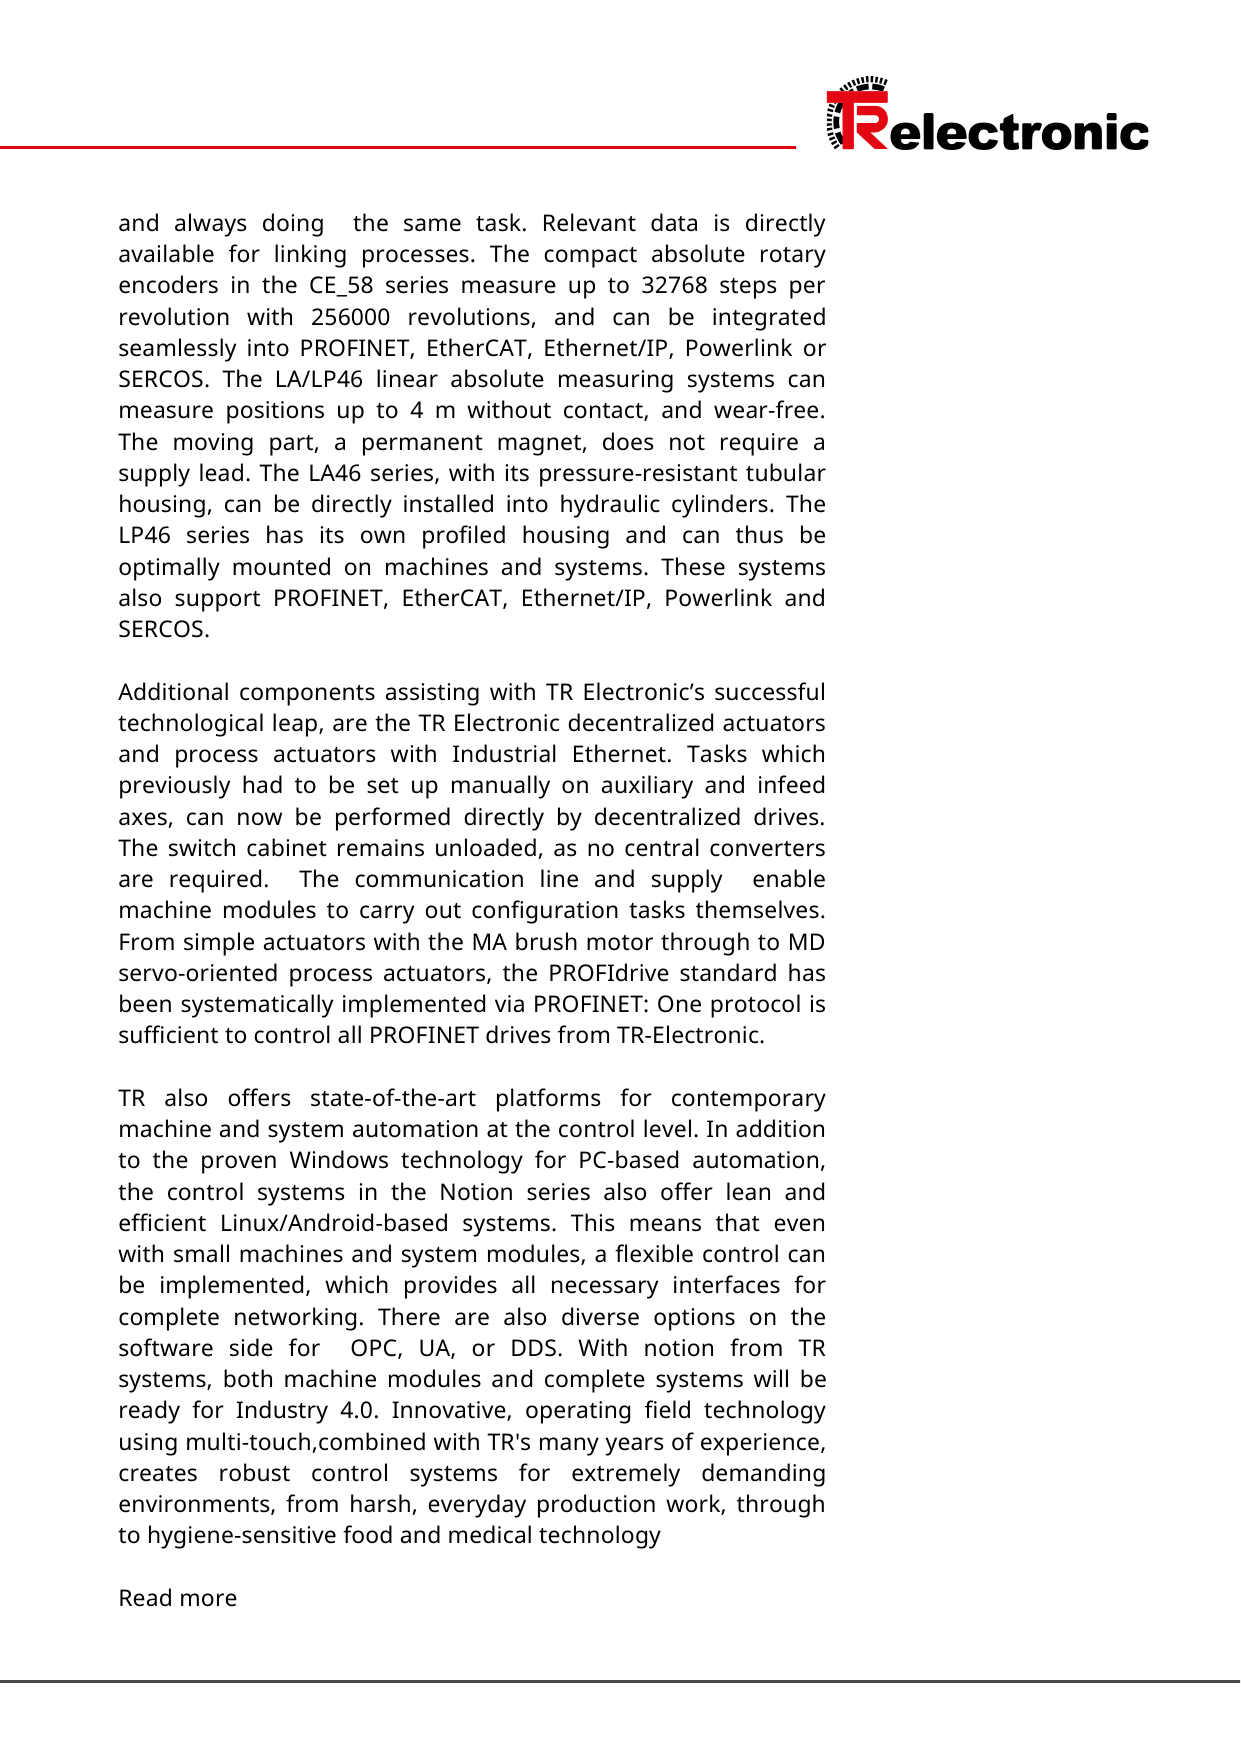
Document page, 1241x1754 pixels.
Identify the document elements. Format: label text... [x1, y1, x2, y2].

text Additional components assisting with TR Electronic’s successful technological leap, are the TR Electronic decentralized actuators and process actuators with Industrial Ethernet. Tasks which previously had to be set up manually on auxiliary and infeed axes, can now be performed directly by decentralized drives. The switch cabinet remains unloaded, as no central converters are required. The communication line and supply enable machine modules to carry out configuration tasks themselves. From simple actuators with the MA brush motor through to MD servo-oriented process actuators, the PROFIdrive standard has been systematically implemented via PROFINET: One protocol is sufficient to control all PROFINET drives from TR-Electronic. [118, 676, 827, 1051]
text Read more [118, 1582, 827, 1613]
picture [826, 76, 1149, 150]
text TR also offers state-of-the-art platforms for contemporary machine and system automation at the control level. In addition to the proven Windows technology for PC-based automation, the control systems in the Notion series also offer lean and efficient Linux/Android-based systems. This means that even with small machines and system modules, a flexible control can be implemented, which provides all necessary interfaces for complete networking. There are also diverse options on the software side for OPC, UA, or DDS. With notion from TR systems, both machine modules and complete systems will be ready for Industry 4.0. Innovative, operating field technology using multi-touch,combined with TR's many years of experience, creates robust control systems for extremely demanding environments, from harsh, everyday production work, through to hygiene-sensitive food and medical technology [118, 1082, 827, 1551]
